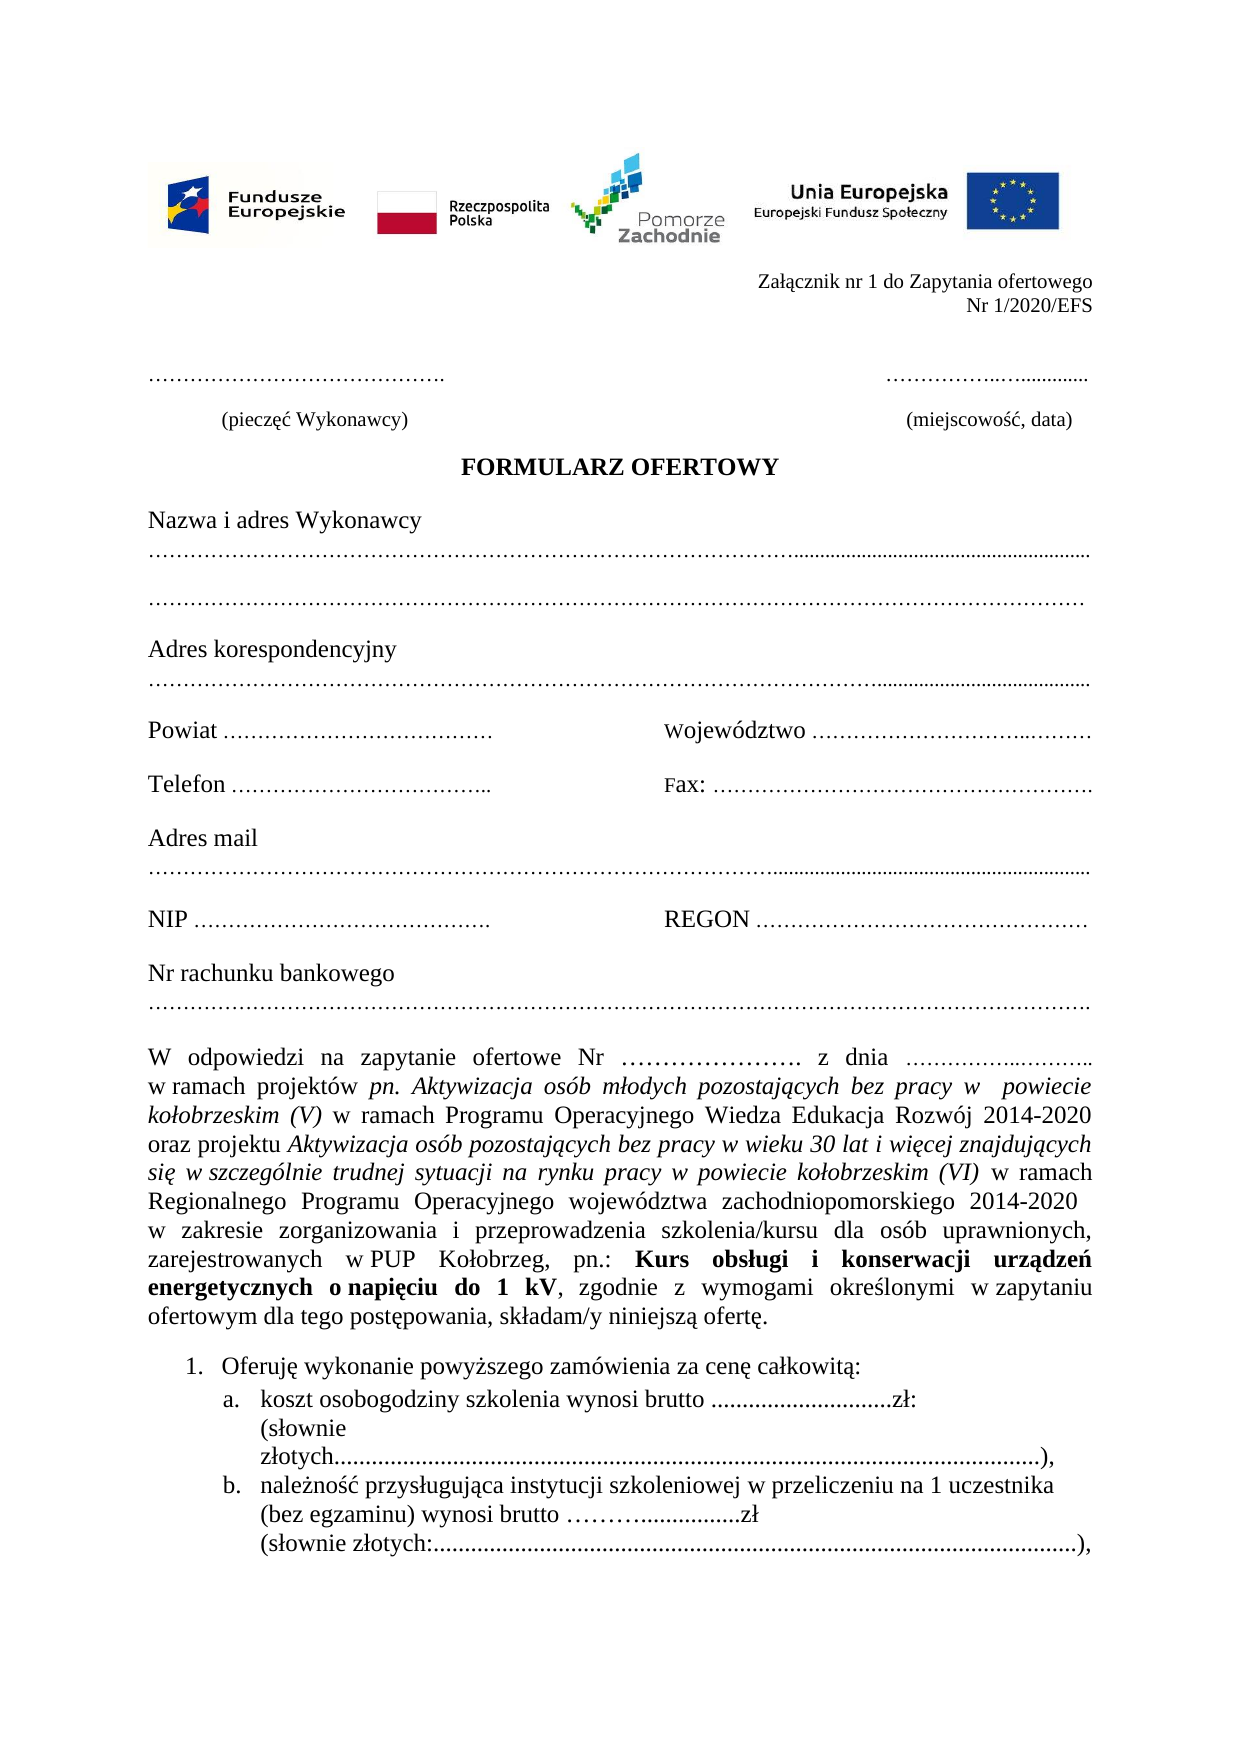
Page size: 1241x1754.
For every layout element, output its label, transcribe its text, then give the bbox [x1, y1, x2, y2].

text Adres mail ………………………………………………………………………………............................................................. [148, 823, 1093, 879]
list koszt osobogodziny szkolenia wynosi brutto .............................zł: [223, 1384, 1093, 1413]
text W odpowiedzi na zapytanie ofertowe Nr …………………. z dnia ……………..……….. w ramach projektów pn. Aktywizacja osób młodych pozostających bez pracy w powiecie kołobrzeskim (V) w ramach Programu Operacyjnego Wiedza Edukacja Rozwój 2014-2020 oraz projektu Aktywizacja osób pozostających bez pracy w wieku 30 lat i więcej znajdujących się w szczególnie trudnej sytuacji na rynku pracy w powiecie kołobrzeskim (VI) w ramach Regionalnego Programu Operacyjnego województwa zachodniopomorskiego 2014-2020 w zakresie zorganizowania i przeprowadzenia szkolenia/kursu dla osób uprawnionych, zarejestrowanych w PUP Kołobrzeg, pn.: Kurs obsługi i konserwacji urządzeń energetycznych o napięciu do 1 kV, zgodnie z wymogami określonymi w zapytaniu ofertowym dla tego postępowania, składam/y niniejszą ofertę. [148, 1042, 1093, 1330]
text ……………………………………………………………………………………………………………………… [148, 586, 1093, 610]
text (słownie złotych.................................................................................................................), [260, 1413, 1093, 1470]
picture [147, 147, 1079, 248]
text Powiat ………………………………… Województwo …………………………..……… [148, 715, 1093, 744]
text Nazwa i adres Wykonawcy …………………………………………………………………………………......................................................... [148, 505, 1093, 562]
text FORMULARZ OFERTOWY [148, 452, 1093, 480]
text Nr rachunku bankowego ………………………………………………………………………………………………………………………. [148, 958, 1093, 1014]
text Nr 1/2020/EFS [148, 293, 1093, 317]
text ……………………………………. ……………..…............. [148, 362, 1093, 386]
text Załącznik nr 1 do Zapytania ofertowego [148, 269, 1093, 293]
text (pieczęć Wykonawcy) (miejscowość, data) [148, 407, 1093, 431]
text NIP ……………………………………. REGON ………………………………………… [148, 904, 1093, 932]
text Telefon ……………………………….. Fax: ………………………………………………. [148, 769, 1093, 798]
list Oferuję wykonanie powyższego zamówienia za cenę całkowitą: [185, 1351, 1093, 1379]
list należność przysługująca instytucji szkoleniowej w przeliczeniu na 1 uczestnika (bez egzaminu) wynosi brutto ………................zł (słownie złotych:.......................................................................................................), [223, 1470, 1093, 1556]
text Adres korespondencyjny ……………………………………………………………………………………………......................................... [148, 634, 1093, 691]
